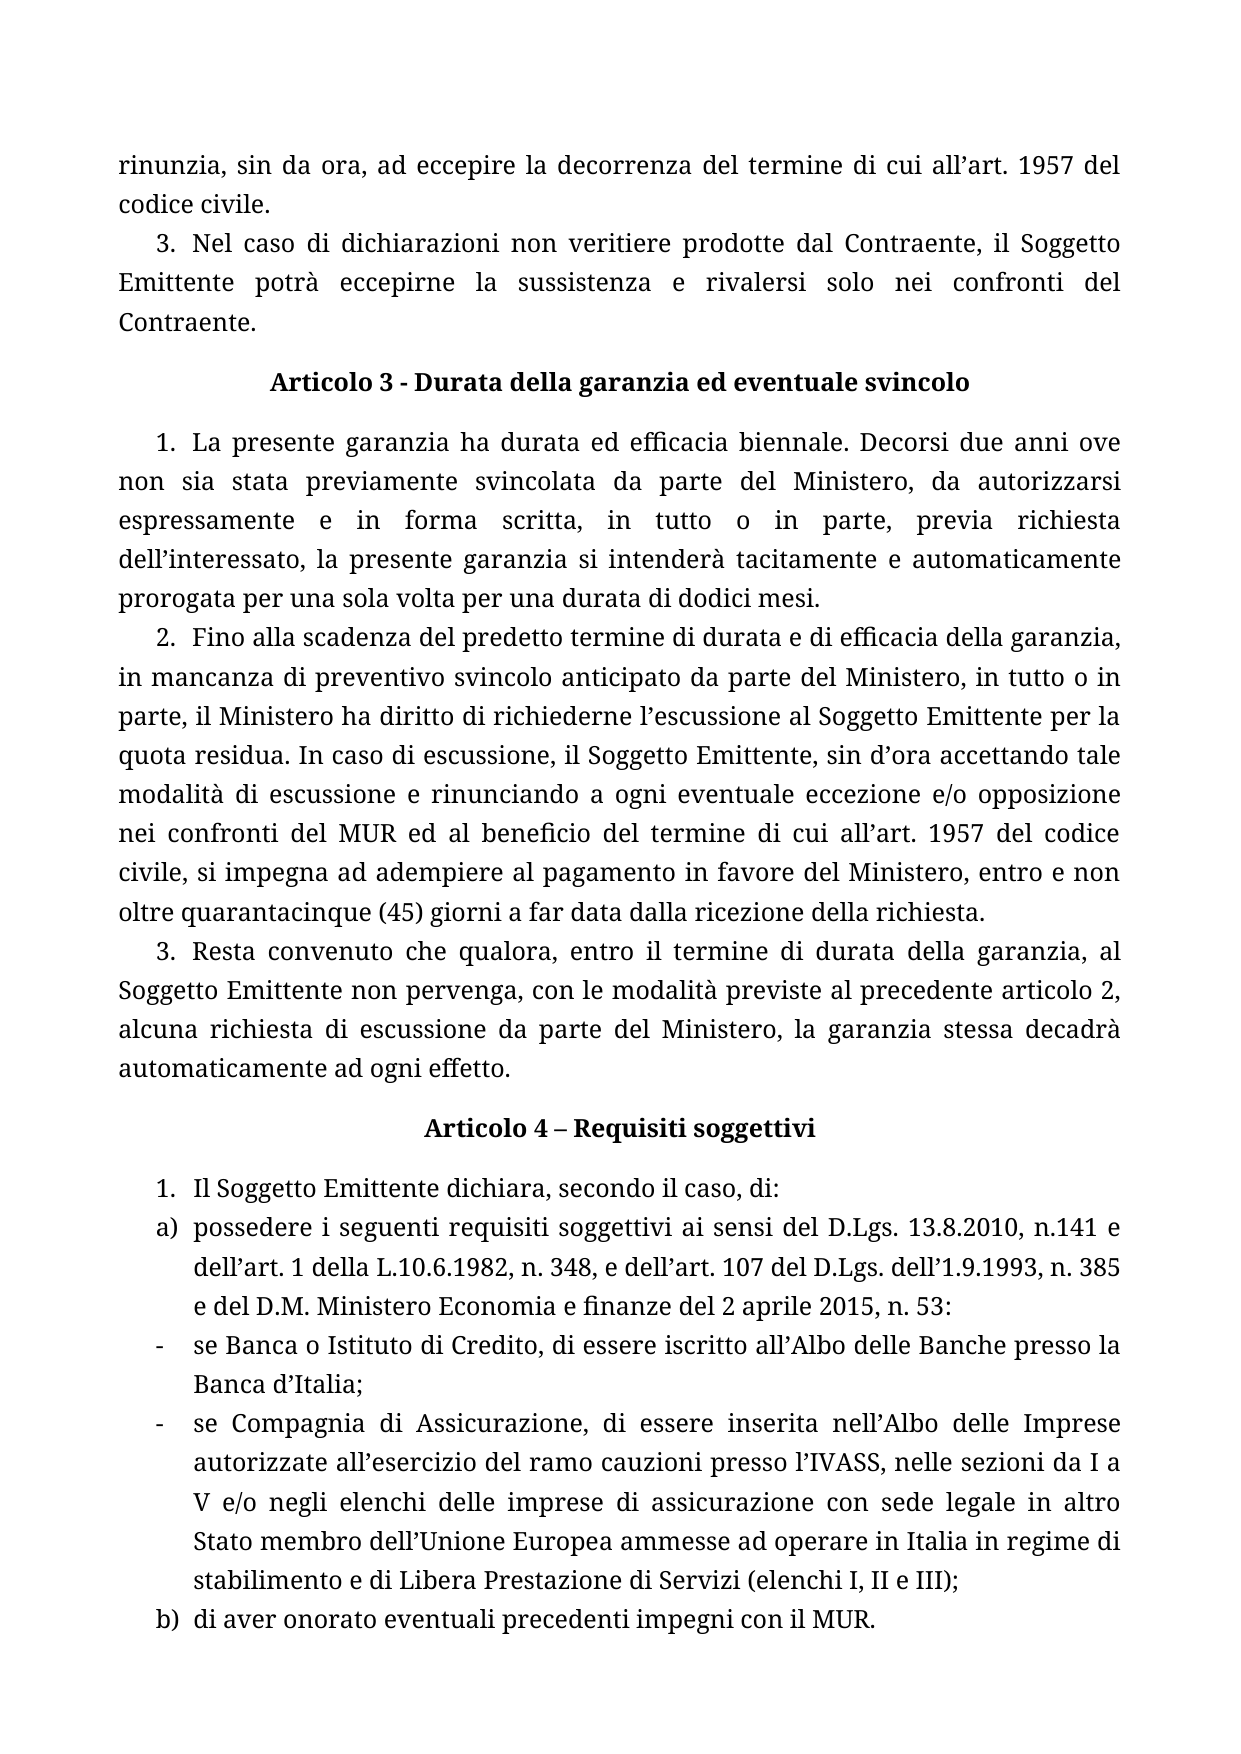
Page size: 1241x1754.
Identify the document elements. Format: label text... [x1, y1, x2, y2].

text Articolo 3 - Durata della garanzia ed eventuale svincolo [118, 364, 1122, 398]
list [118, 148, 1122, 221]
list Resta convenuto che qualora, entro il termine di durata della garanzia, al Soggetto Emittente non pervenga, con le modalità previste al precedente articolo 2, alcuna richiesta di escussione da parte del Ministero, la garanzia stessa decadrà automaticamente ad ogni effetto. [118, 933, 1122, 1085]
text Articolo 4 – Requisiti soggettivi [118, 1111, 1122, 1145]
list Fino alla scadenza del predetto termine di durata e di efficacia della garanzia, in mancanza di preventivo svincolo anticipato da parte del Ministero, in tutto o in parte, il Ministero ha diritto di richiederne l’escussione al Soggetto Emittente per la quota residua. In caso di escussione, il Soggetto Emittente, sin d’ora accettando tale modalità di escussione e rinunciando a ogni eventuale eccezione e/o opposizione nei confronti del MUR ed al beneficio del termine di cui all’art. 1957 del codice civile, si impegna ad adempiere al pagamento in favore del Ministero, entro e non oltre quarantacinque (45) giorni a far data dalla ricezione della richiesta. [118, 620, 1122, 928]
list Nel caso di dichiarazioni non veritiere prodotte dal Contraente, il Soggetto Emittente potrà eccepirne la sussistenza e rivalersi solo nei confronti del Contraente. [118, 226, 1122, 338]
list La presente garanzia ha durata ed efficacia biennale. Decorsi due anni ove non sia stata previamente svincolata da parte del Ministero, da autorizzarsi espressamente e in forma scritta, in tutto o in parte, previa richiesta dell’interessato, la presente garanzia si intenderà tacitamente e automaticamente prorogata per una sola volta per una durata di dodici mesi. [118, 424, 1122, 615]
list se Banca o Istituto di Credito, di essere iscritto all’Albo delle Banche presso la Banca d’Italia; [156, 1328, 1122, 1401]
list possedere i seguenti requisiti soggettivi ai sensi del D.Lgs. 13.8.2010, n.141 e dell’art. 1 della L.10.6.1982, n. 348, e dell’art. 107 del D.Lgs. dell’1.9.1993, n. 385 e del D.M. Ministero Economia e finanze del 2 aprile 2015, n. 53: [156, 1210, 1122, 1322]
list Il Soggetto Emittente dichiara, secondo il caso, di: [156, 1171, 1122, 1205]
list di aver onorato eventuali precedenti impegni con il MUR. [156, 1602, 1122, 1636]
list se Compagnia di Assicurazione, di essere inserita nell’Albo delle Imprese autorizzate all’esercizio del ramo cauzioni presso l’IVASS, nelle sezioni da I a V e/o negli elenchi delle imprese di assicurazione con sede legale in altro Stato membro dell’Unione Europea ammesse ad operare in Italia in regime di stabilimento e di Libera Prestazione di Servizi (elenchi I, II e III); [156, 1406, 1122, 1597]
